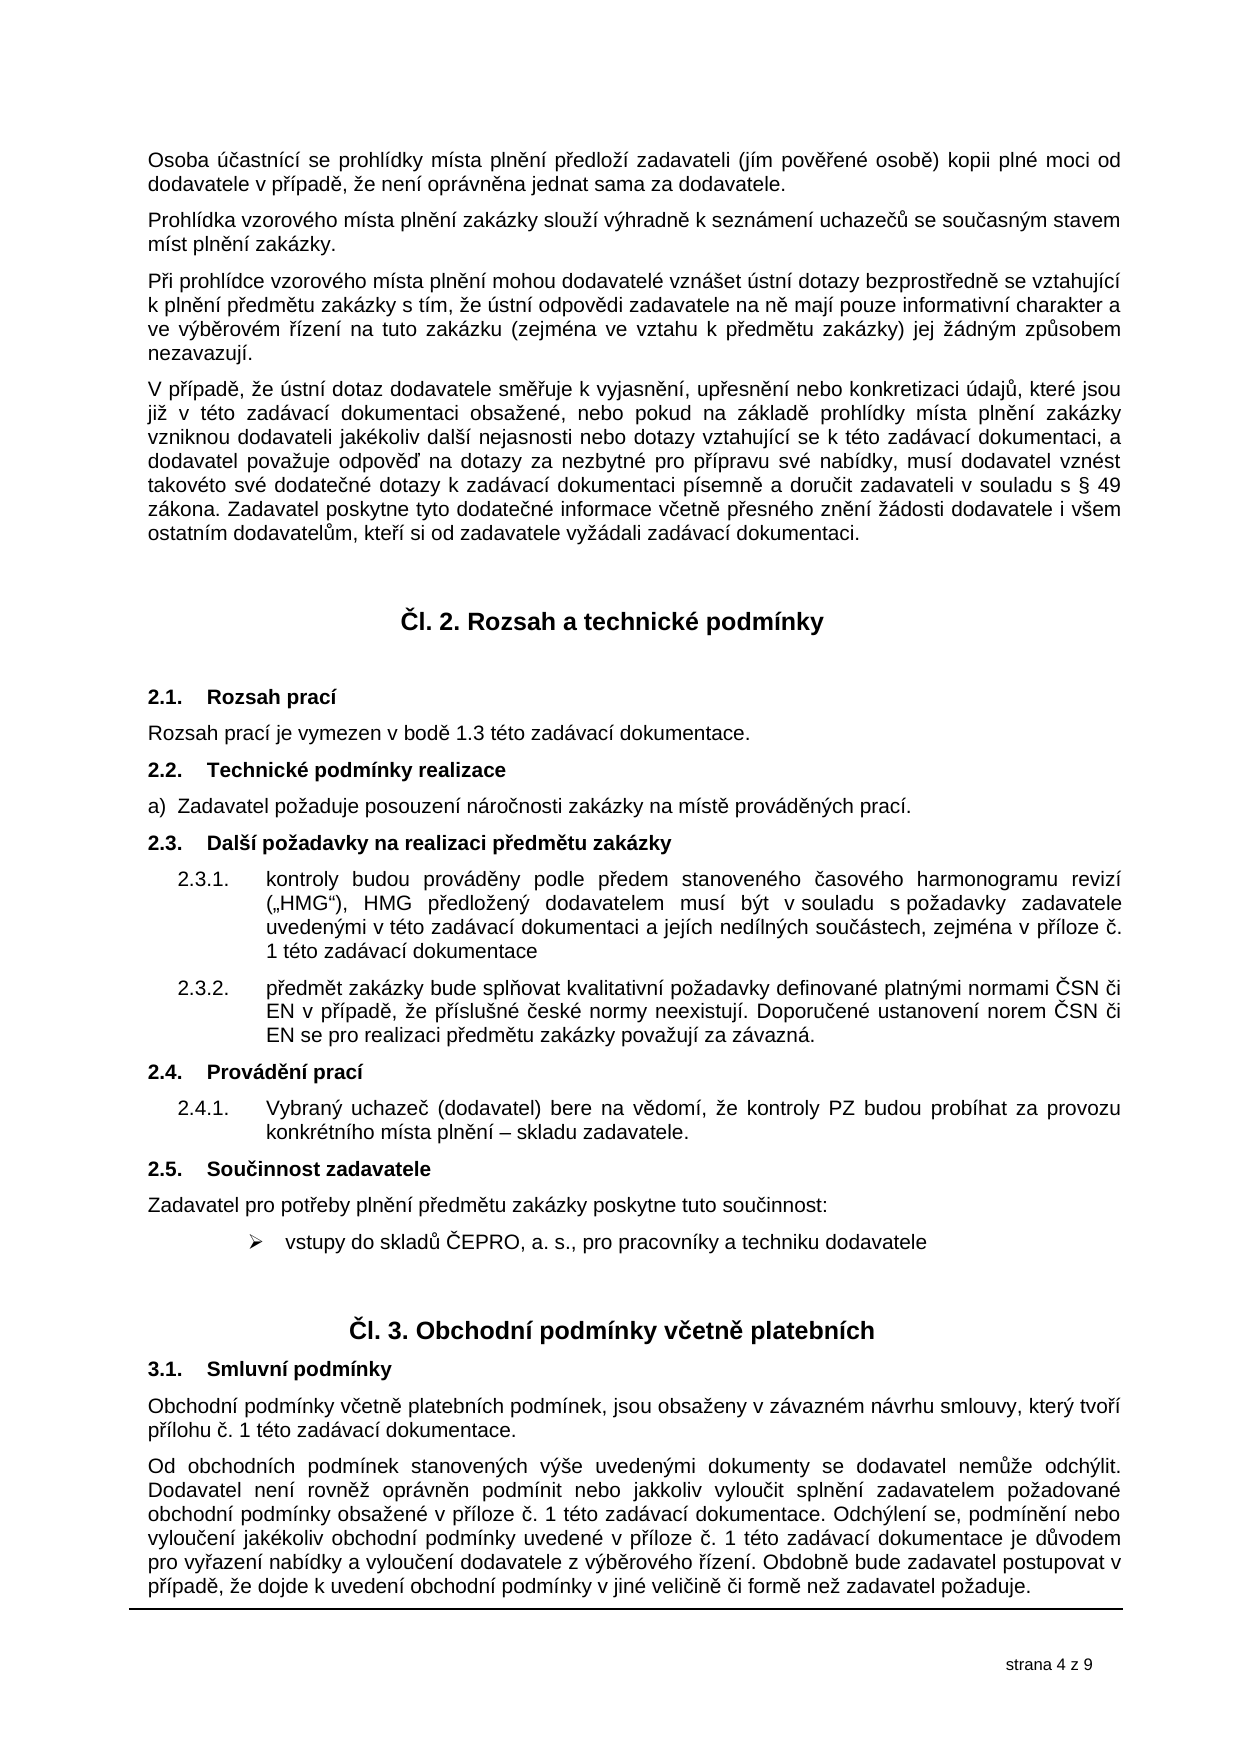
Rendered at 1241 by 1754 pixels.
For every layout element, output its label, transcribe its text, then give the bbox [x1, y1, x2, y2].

text Součinnost zadavatele [148, 1157, 1122, 1181]
text Zadavatel pro potřeby plnění předmětu zakázky poskytne tuto součinnost: [148, 1193, 1122, 1217]
text Při prohlídce vzorového místa plnění mohou dodavatelé vznášet ústní dotazy bezprostředně se vztahující k plnění předmětu zakázky s tím, že ústní odpovědi zadavatele na ně mají pouze informativní charakter a ve výběrovém řízení na tuto zakázku (zejména ve vztahu k předmětu zakázky) jej žádným způsobem nezavazují. [148, 268, 1122, 364]
text a) Zadavatel požaduje posouzení náročnosti zakázky na místě prováděných prací. [148, 794, 1122, 818]
text kontroly budou prováděny podle předem stanoveného časového harmonogramu revizí („HMG“), HMG předložený dodavatelem musí být v souladu s požadavky zadavatele uvedenými v této zadávací dokumentaci a jejích nedílných součástech, zejména v příloze č. 1 této zadávací dokumentace [177, 867, 1122, 963]
text Obchodní podmínky včetně platebních podmínek, jsou obsaženy v závazném návrhu smlouvy, který tvoří přílohu č. 1 této zadávací dokumentace. [148, 1394, 1122, 1442]
text Provádění prací [148, 1060, 1122, 1084]
text V případě, že ústní dotaz dodavatele směřuje k vyjasnění, upřesnění nebo konkretizaci údajů, které jsou již v této zadávací dokumentaci obsažené, nebo pokud na základě prohlídky místa plnění zakázky vzniknou dodavateli jakékoliv další nejasnosti nebo dotazy vztahující se k této zadávací dokumentaci, a dodavatel považuje odpověď na dotazy za nezbytné pro přípravu své nabídky, musí dodavatel vznést takovéto své dodatečné dotazy k zadávací dokumentaci písemně a doručit zadavateli v souladu s § 49 zákona. Zadavatel poskytne tyto dodatečné informace včetně přesného znění žádosti dodavatele i všem ostatním dodavatelům, kteří si od zadavatele vyžádali zadávací dokumentaci. [148, 377, 1122, 544]
text Technické podmínky realizace [148, 758, 1122, 782]
text Rozsah a technické podmínky [102, 607, 1122, 636]
list vstupy do skladů ČEPRO, a. s., pro pracovníky a techniku dodavatele [248, 1229, 1122, 1253]
text Od obchodních podmínek stanovených výše uvedenými dokumenty se dodavatel nemůže odchýlit. Dodavatel není rovněž oprávněn podmínit nebo jakkoliv vyloučit splnění zadavatelem požadované obchodní podmínky obsažené v příloze č. 1 této zadávací dokumentace. Odchýlení se, podmínění nebo vyloučení jakékoliv obchodní podmínky uvedené v příloze č. 1 této zadávací dokumentace je důvodem pro vyřazení nabídky a vyloučení dodavatele z výběrového řízení. Obdobně bude zadavatel postupovat v případě, že dojde k uvedení obchodní podmínky v jiné veličině či formě než zadavatel požaduje. [148, 1454, 1122, 1598]
text Vybraný uchazeč (dodavatel) bere na vědomí, že kontroly PZ budou probíhat za provozu konkrétního místa plnění – skladu zadavatele. [177, 1096, 1122, 1144]
text Obchodní podmínky včetně platebních [102, 1316, 1122, 1345]
text Další požadavky na realizaci předmětu zakázky [148, 831, 1122, 854]
text předmět zakázky bude splňovat kvalitativní požadavky definované platnými normami ČSN či EN v případě, že příslušné české normy neexistují. Doporučené ustanovení norem ČSN či EN se pro realizaci předmětu zakázky považují za závazná. [177, 975, 1122, 1047]
text Osoba účastnící se prohlídky místa plnění předloží zadavateli (jím pověřené osobě) kopii plné moci od dodavatele v případě, že není oprávněna jednat sama za dodavatele. [148, 148, 1122, 196]
text Prohlídka vzorového místa plnění zakázky slouží výhradně k seznámení uchazečů se současným stavem míst plnění zakázky. [148, 208, 1122, 256]
text Rozsah prací je vymezen v bodě 1.3 této zadávací dokumentace. [148, 721, 1122, 745]
text Rozsah prací [148, 685, 1122, 709]
text Smluvní podmínky [148, 1357, 1122, 1381]
